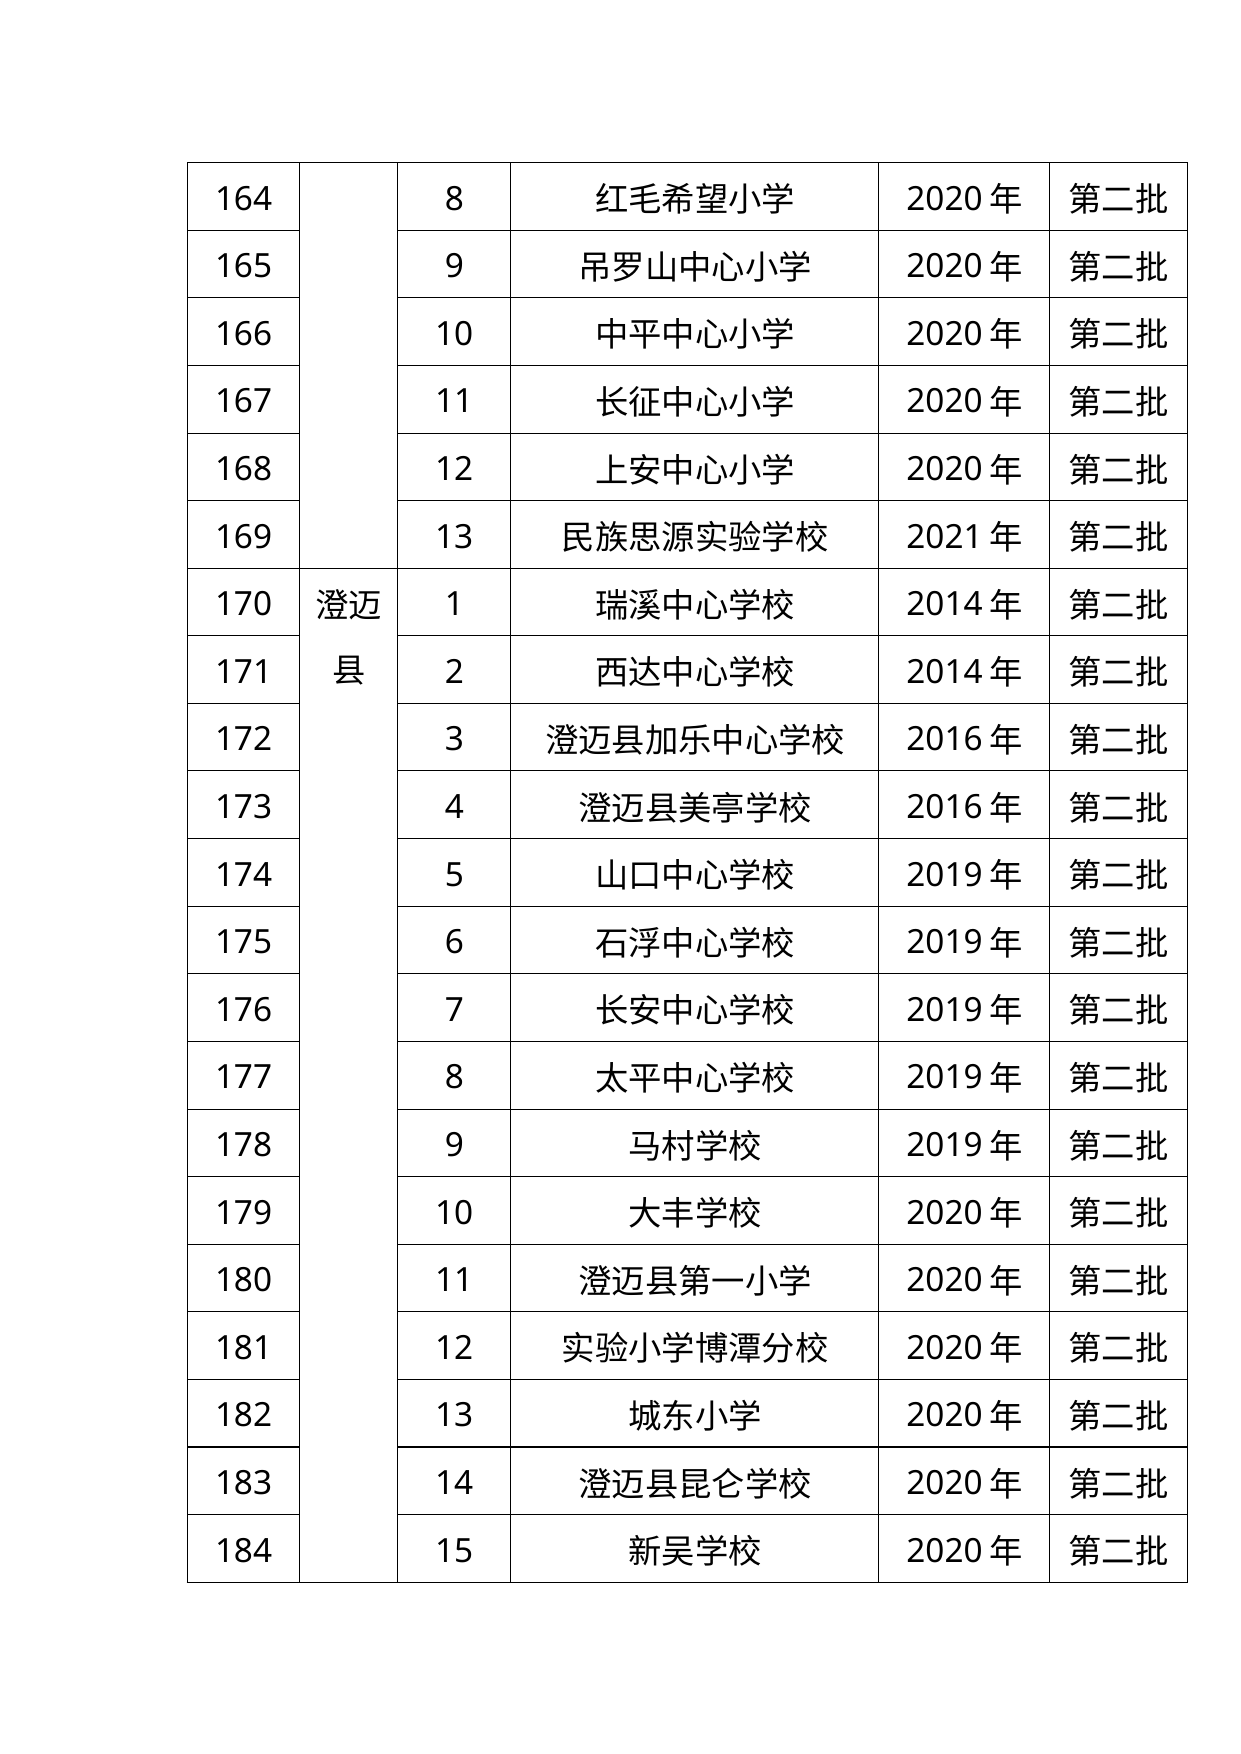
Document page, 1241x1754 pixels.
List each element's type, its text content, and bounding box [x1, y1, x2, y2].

table_cell 6 [398, 907, 510, 973]
table_cell 实验小学博潭分校 [511, 1312, 878, 1379]
table_cell 168 [188, 434, 299, 500]
table_cell 山口中心学校 [511, 839, 878, 906]
table_cell 2014年 [879, 636, 1049, 703]
table_cell 2020年 [879, 231, 1049, 297]
table_cell 8 [398, 1042, 510, 1108]
table_cell 172 [188, 704, 299, 770]
table_cell 177 [188, 1042, 299, 1108]
table_cell 9 [398, 231, 510, 297]
table_cell 长征中心小学 [511, 366, 878, 432]
table_cell 175 [188, 907, 299, 973]
table_cell 第二批 [1050, 704, 1187, 770]
table_cell 第二批 [1050, 1245, 1187, 1311]
table_cell 2020年 [879, 1380, 1049, 1446]
table_cell 174 [188, 839, 299, 906]
table_cell 第二批 [1050, 298, 1187, 365]
table_cell 第二批 [1050, 1380, 1187, 1446]
table_cell 第二批 [1050, 231, 1187, 297]
table_cell 2020年 [879, 1312, 1049, 1379]
table_cell 第二批 [1050, 1177, 1187, 1244]
table_cell 2019年 [879, 839, 1049, 906]
table_cell 太平中心学校 [511, 1042, 878, 1108]
table_cell 12 [398, 434, 510, 500]
table_cell 上安中心小学 [511, 434, 878, 500]
table_cell 176 [188, 974, 299, 1041]
table_cell 14 [398, 1448, 510, 1514]
table_cell 11 [398, 1245, 510, 1311]
table_cell 2020年 [879, 1448, 1049, 1514]
table_cell 第二批 [1050, 636, 1187, 703]
table_cell 2019年 [879, 974, 1049, 1041]
table_cell 10 [398, 1177, 510, 1244]
table_cell 11 [398, 366, 510, 432]
table_cell 2020年 [879, 434, 1049, 500]
table_cell 2 [398, 636, 510, 703]
table_cell 2020年 [879, 1177, 1049, 1244]
table_cell 西达中心学校 [511, 636, 878, 703]
table_cell 165 [188, 231, 299, 297]
table_cell 178 [188, 1110, 299, 1176]
table_cell 5 [398, 839, 510, 906]
table_cell 15 [398, 1515, 510, 1582]
table_cell 167 [188, 366, 299, 432]
table_cell 马村学校 [511, 1110, 878, 1176]
table_cell 2016年 [879, 704, 1049, 770]
table_cell 2019年 [879, 907, 1049, 973]
table_cell 7 [398, 974, 510, 1041]
table_cell 澄迈县昆仑学校 [511, 1448, 878, 1514]
table_cell 民族思源实验学校 [511, 501, 878, 568]
table_cell 180 [188, 1245, 299, 1311]
table_cell 第二批 [1050, 501, 1187, 568]
table_cell 2021年 [879, 501, 1049, 568]
table_cell 2019年 [879, 1042, 1049, 1108]
table_cell 171 [188, 636, 299, 703]
table_cell 182 [188, 1380, 299, 1446]
table_cell 170 [188, 569, 299, 635]
table_cell 4 [398, 771, 510, 838]
table_cell 8 [398, 163, 510, 229]
table_cell 179 [188, 1177, 299, 1244]
table_cell 第二批 [1050, 974, 1187, 1041]
table_cell 瑞溪中心学校 [511, 569, 878, 635]
table_cell 新吴学校 [511, 1515, 878, 1582]
table_cell 2016年 [879, 771, 1049, 838]
table_cell 第二批 [1050, 1110, 1187, 1176]
table_cell 石浮中心学校 [511, 907, 878, 973]
table_cell 173 [188, 771, 299, 838]
table_cell 第二批 [1050, 839, 1187, 906]
table_cell 183 [188, 1448, 299, 1514]
table_cell 12 [398, 1312, 510, 1379]
table_cell 169 [188, 501, 299, 568]
table_cell 2020年 [879, 1515, 1049, 1582]
table_cell 10 [398, 298, 510, 365]
table_cell 164 [188, 163, 299, 229]
table_cell 2020年 [879, 298, 1049, 365]
table_cell 第二批 [1050, 1448, 1187, 1514]
table_cell 166 [188, 298, 299, 365]
table_cell 2014年 [879, 569, 1049, 635]
table_cell 长安中心学校 [511, 974, 878, 1041]
table_cell 184 [188, 1515, 299, 1582]
table_cell 第二批 [1050, 163, 1187, 229]
table_cell 红毛希望小学 [511, 163, 878, 229]
table_cell 13 [398, 501, 510, 568]
table_cell 中平中心小学 [511, 298, 878, 365]
table_cell 2019年 [879, 1110, 1049, 1176]
table_cell 第二批 [1050, 569, 1187, 635]
table_cell 第二批 [1050, 1042, 1187, 1108]
table_cell 城东小学 [511, 1380, 878, 1446]
table_cell 大丰学校 [511, 1177, 878, 1244]
table_cell 第二批 [1050, 907, 1187, 973]
table_cell 第二批 [1050, 366, 1187, 432]
table_cell 181 [188, 1312, 299, 1379]
table_cell 第二批 [1050, 771, 1187, 838]
table_cell 9 [398, 1110, 510, 1176]
table_cell 吊罗山中心小学 [511, 231, 878, 297]
table_cell 2020年 [879, 1245, 1049, 1311]
table_cell 第二批 [1050, 1515, 1187, 1582]
table_cell 13 [398, 1380, 510, 1446]
table_cell 第二批 [1050, 1312, 1187, 1379]
table_cell 2020年 [879, 163, 1049, 229]
table_cell 澄迈县第一小学 [511, 1245, 878, 1311]
table_cell 澄迈县美亭学校 [511, 771, 878, 838]
table_cell 澄迈县 [300, 569, 397, 1582]
table_cell 3 [398, 704, 510, 770]
table_cell 1 [398, 569, 510, 635]
table_cell 2020年 [879, 366, 1049, 432]
table_cell 澄迈县加乐中心学校 [511, 704, 878, 770]
table_cell 第二批 [1050, 434, 1187, 500]
